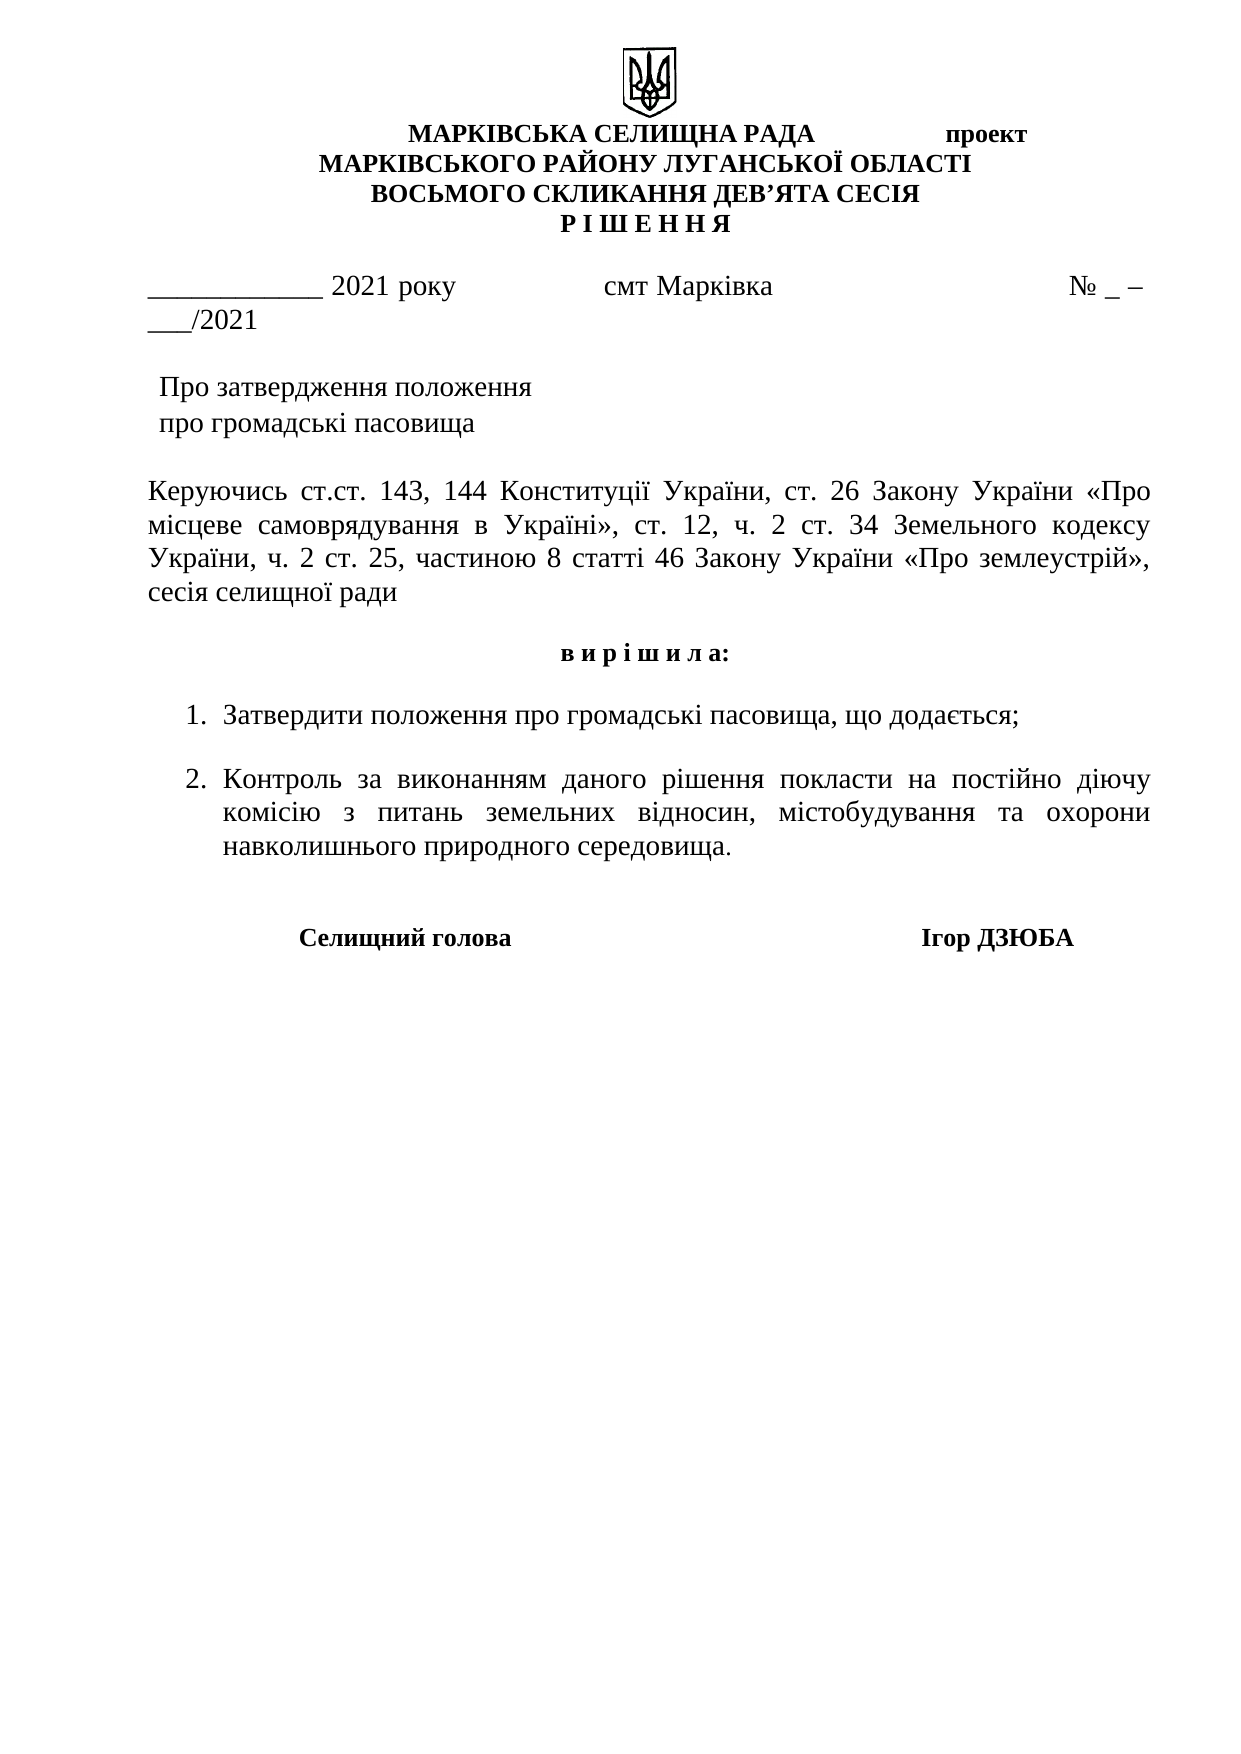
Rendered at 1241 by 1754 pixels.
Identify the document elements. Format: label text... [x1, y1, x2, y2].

table_header Про затвердження положення про громадські пасовища [148, 369, 750, 473]
text ____________ 2021 року смт Марківка № _ – ___/2021 [148, 268, 1143, 336]
text Селищний голова Ігор ДЗЮБА [221, 922, 1152, 952]
list Контроль за виконанням даного рішення покласти на постійно діючу комісію з питань земельних відносин, містобудування та охорони навколишнього природного середовища. [185, 761, 1152, 862]
subtitle МАРКІВСЬКА СЕЛИЩНА РАДА проект [148, 118, 1143, 148]
text ВОСЬМОГО СКЛИКАННЯ ДЕВ’ЯТА СЕСІЯ [148, 178, 1143, 208]
subtitle МАРКІВСЬКОГО РАЙОНУ ЛУГАНСЬКОЇ ОБЛАСТІ [148, 148, 1143, 178]
list Затвердити положення про громадські пасовища, що додається; [185, 697, 1152, 731]
picture [623, 47, 677, 118]
text Керуючись ст.ст. 143, 144 Конституції України, ст. 26 Закону України «Про місцеве самоврядування в Україні», ст. 12, ч. 2 ст. 34 Земельного кодексу України, ч. 2 ст. 25, частиною 8 статті 46 Закону України «Про землеустрій», сесія селищної ради [148, 473, 1152, 607]
text в и р і ш и л а: [148, 637, 1143, 667]
text Р І Ш Е Н Н Я [148, 208, 1143, 238]
